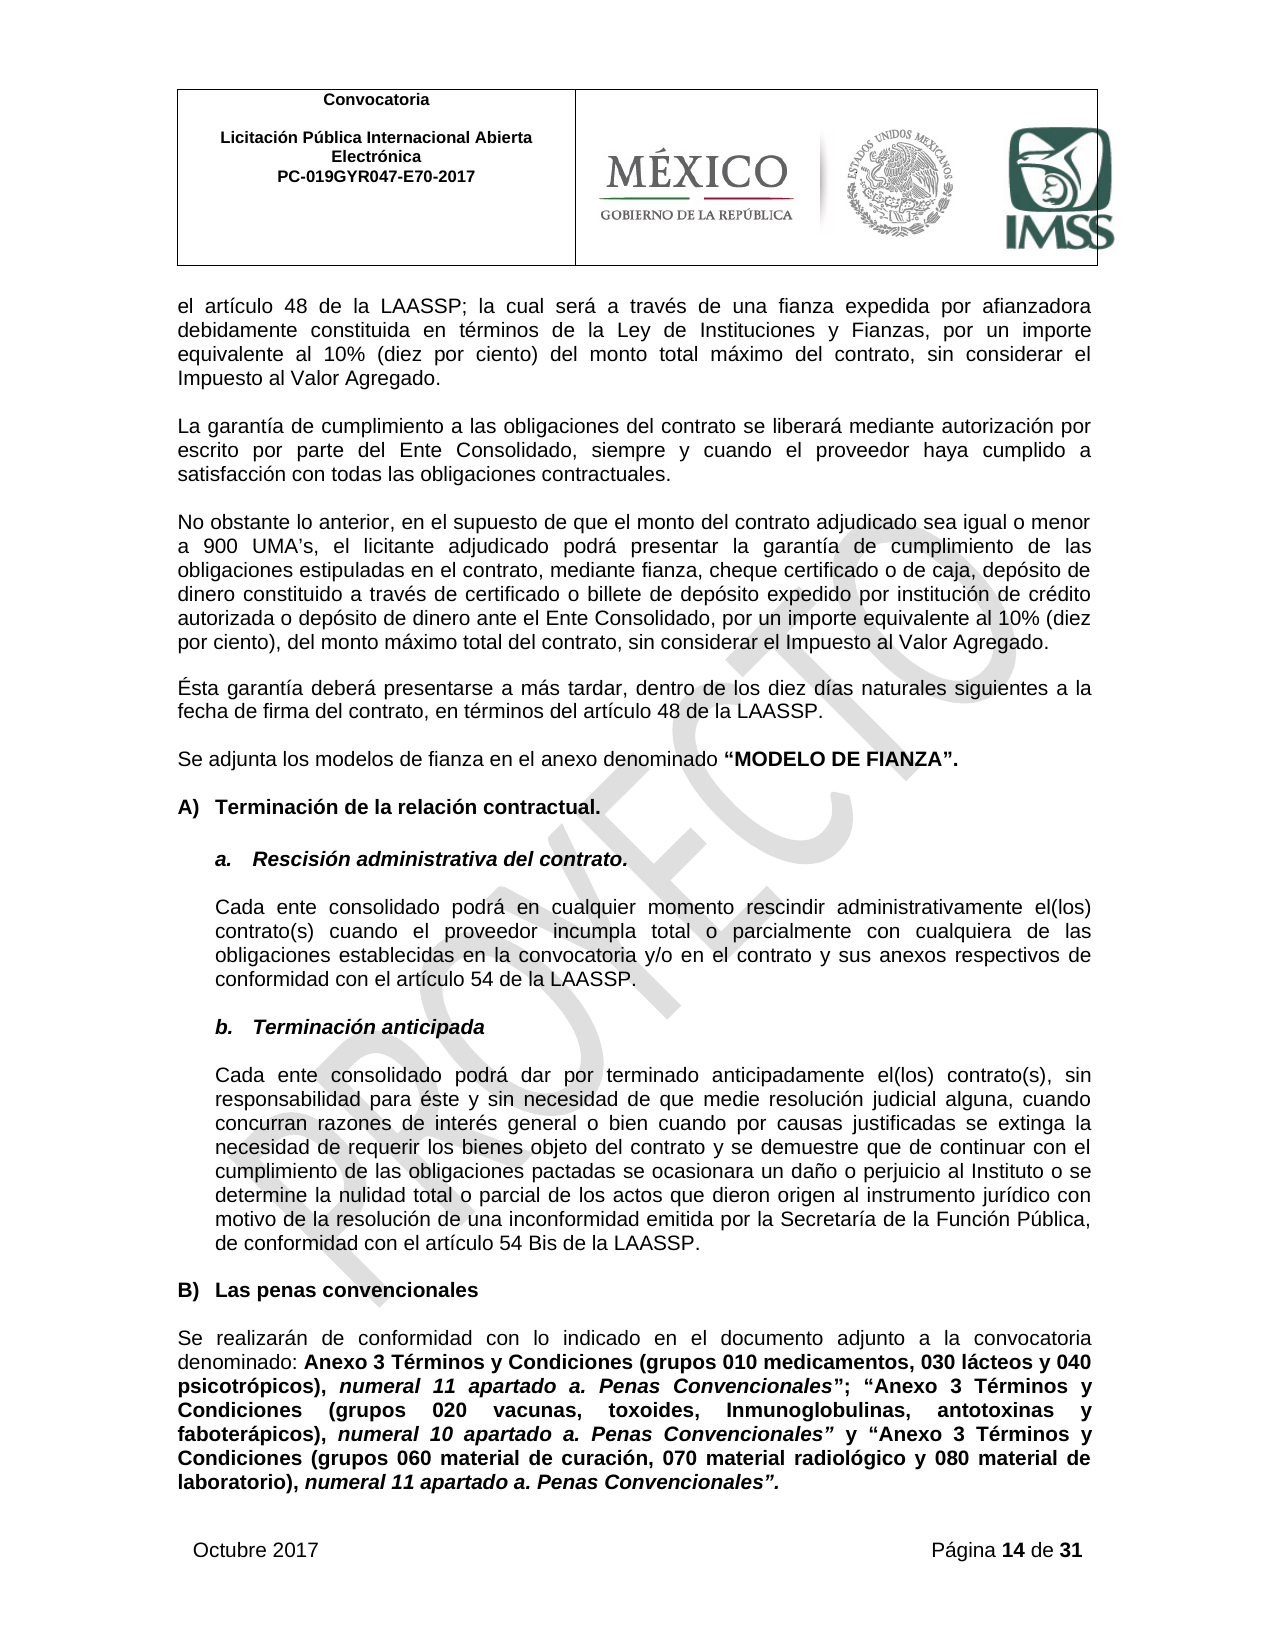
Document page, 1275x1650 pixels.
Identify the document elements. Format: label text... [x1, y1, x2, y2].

picture [1098, 117, 1116, 256]
text Ésta garantía deberá presentarse a más tardar, dentro de los diez días naturales siguientes a la fecha de firma del contrato, en términos del artículo 48 de la LAASSP. [177, 675, 1093, 723]
text Cada ente consolidado podrá dar por terminado anticipadamente el(los) contrato(s), sin responsabilidad para éste y sin necesidad de que medie resolución judicial alguna, cuando concurran razones de interés general o bien cuando por causas justificadas se extinga la necesidad de requerir los bienes objeto del contrato y se demuestre que de continuar con el cumplimiento de las obligaciones pactadas se ocasionara un daño o perjuicio al Instituto o se determine la nulidad total o parcial de los actos que dieron origen al instrumento jurídico con motivo de la resolución de una inconformidad emitida por la Secretaría de la Función Pública, de conformidad con el artículo 54 Bis de la LAASSP. [215, 1063, 1093, 1254]
text Cada ente consolidado podrá en cualquier momento rescindir administrativamente el(los) contrato(s) cuando el proveedor incumpla total o parcialmente con cualquiera de las obligaciones establecidas en la convocatoria y/o en el contrato y sus anexos respectivos de conformidad con el artículo 54 de la LAASSP. [215, 895, 1093, 991]
text La garantía de cumplimiento a las obligaciones del contrato se liberará mediante autorización por escrito por parte del Ente Consolidado, siempre y cuando el proveedor haya cumplido a satisfacción con todas las obligaciones contractuales. [177, 414, 1093, 486]
list Terminación anticipada [215, 1015, 1093, 1039]
picture [1001, 117, 1097, 256]
list Rescisión administrativa del contrato. [215, 847, 1093, 871]
text Se realizarán de conformidad con lo indicado en el documento adjunto a la convocatoria denominado: Anexo 3 Términos y Condiciones (grupos 010 medicamentos, 030 lácteos y 040 psicotrópicos), numeral 11 apartado a. Penas Convencionales”; “Anexo 3 Términos y Condiciones (grupos 020 vacunas, toxoides, Inmunoglobulinas, antotoxinas y faboterápicos), numeral 10 apartado a. Penas Convencionales” y “Anexo 3 Términos y Condiciones (grupos 060 material de curación, 070 material radiológico y 080 material de laboratorio), numeral 11 apartado a. Penas Convencionales”. [177, 1326, 1093, 1494]
text Se adjunta los modelos de fianza en el anexo denominado “MODELO DE FIANZA”. [177, 747, 1093, 771]
picture [597, 116, 957, 248]
text No obstante lo anterior, en el supuesto de que el monto del contrato adjudicado sea igual o menor a 900 UMA’s, el licitante adjudicado podrá presentar la garantía de cumplimiento de las obligaciones estipuladas en el contrato, mediante fianza, cheque certificado o de caja, depósito de dinero constituido a través de certificado o billete de depósito expedido por institución de crédito autorizada o depósito de dinero ante el Ente Consolidado, por un importe equivalente al 10% (diez por ciento), del monto máximo total del contrato, sin considerar el Impuesto al Valor Agregado. [177, 510, 1093, 654]
list Las penas convencionales [177, 1278, 1093, 1302]
list Terminación de la relación contractual. [177, 795, 1093, 819]
